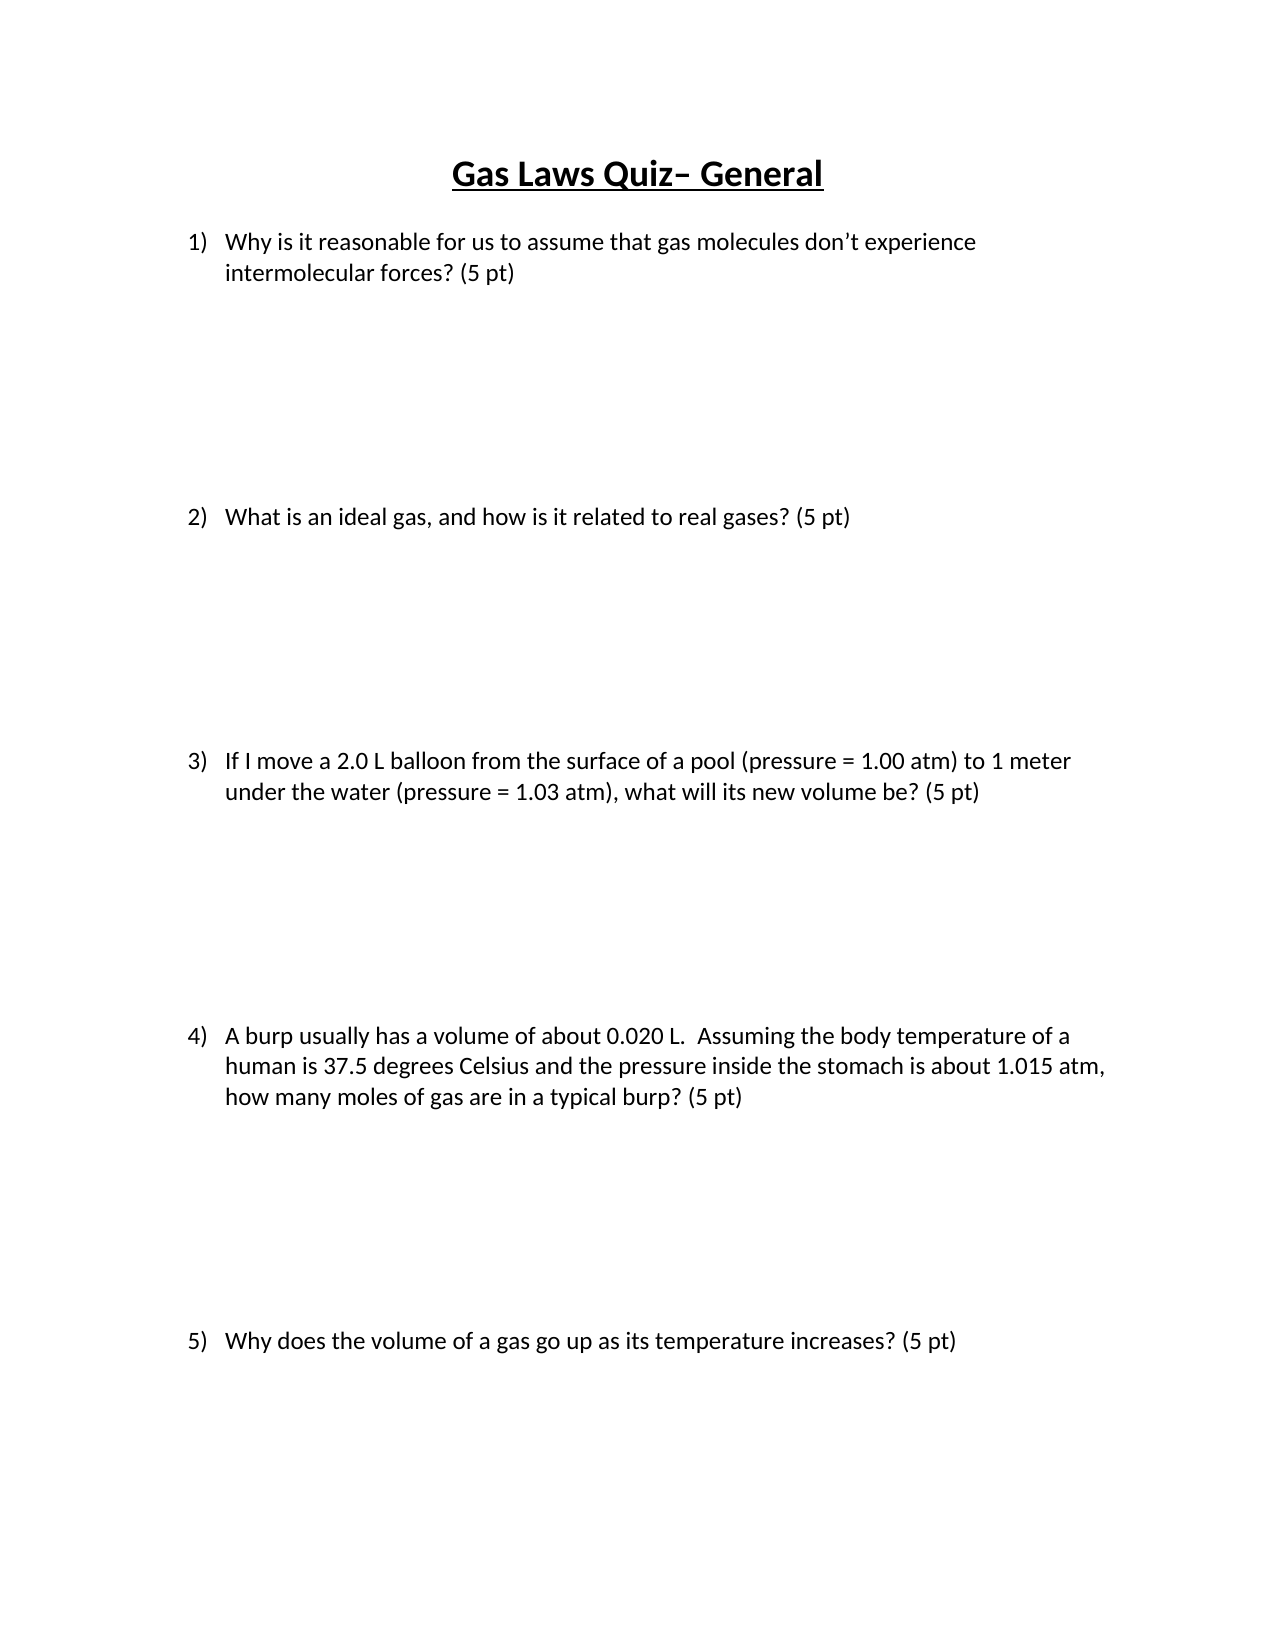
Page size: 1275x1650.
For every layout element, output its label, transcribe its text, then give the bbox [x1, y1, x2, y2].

list Why is it reasonable for us to assume that gas molecules don’t experience intermolecular forces? (5 pt) [187, 226, 1125, 287]
list What is an ideal gas, and how is it related to real gases? (5 pt) [187, 501, 1125, 532]
list If I move a 2.0 L balloon from the surface of a pool (pressure = 1.00 atm) to 1 meter under the water (pressure = 1.03 atm), what will its new volume be? (5 pt) [187, 745, 1125, 806]
list Why does the volume of a gas go up as its temperature increases? (5 pt) [187, 1325, 1125, 1356]
list A burp usually has a volume of about 0.020 L. Assuming the body temperature of a human is 37.5 degrees Celsius and the pressure inside the stomach is about 1.015 atm, how many moles of gas are in a typical burp? (5 pt) [187, 1020, 1125, 1111]
text Gas Laws Quiz– General [150, 150, 1125, 196]
